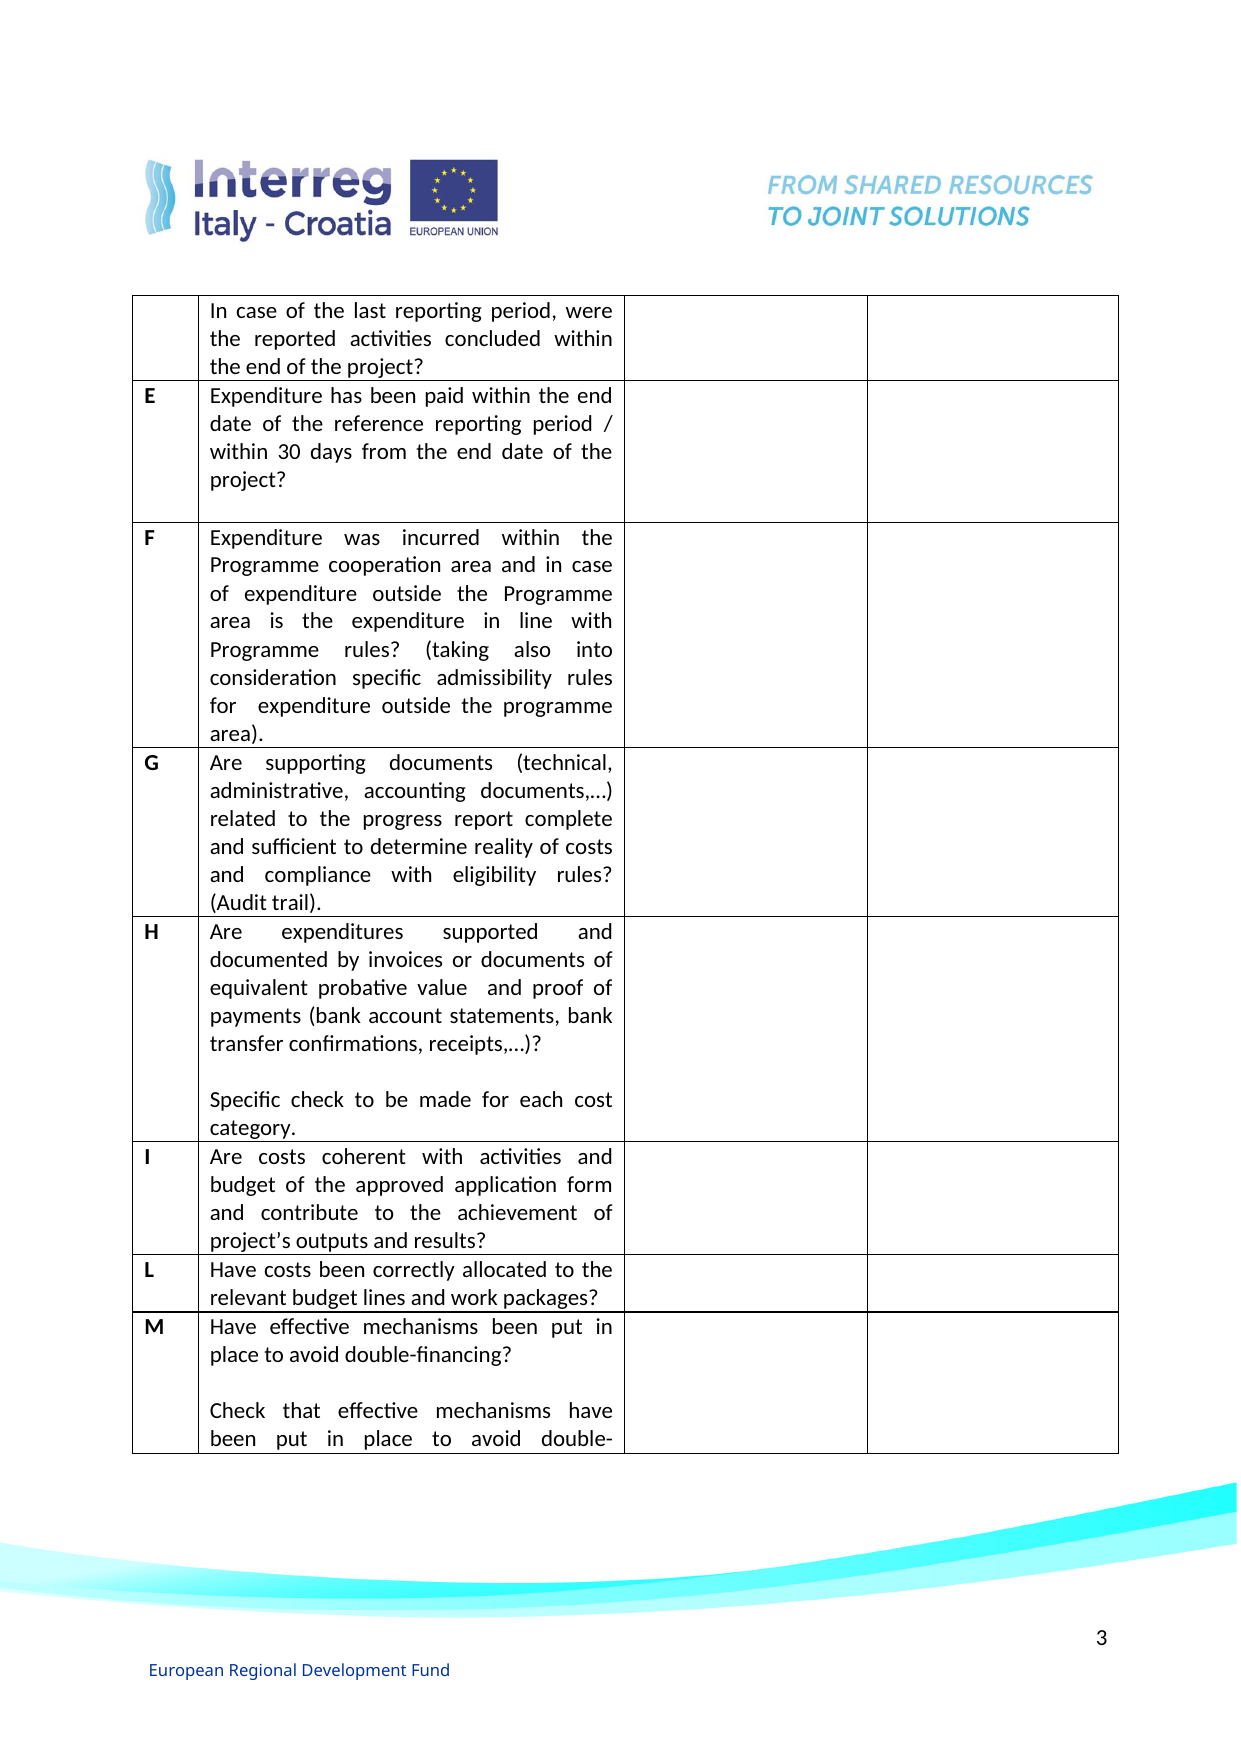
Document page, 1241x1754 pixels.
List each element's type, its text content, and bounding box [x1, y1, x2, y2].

table_cell [625, 1142, 867, 1254]
table_cell [868, 381, 1118, 522]
table_cell [868, 523, 1118, 747]
picture [3, 12, 1230, 247]
table_cell [625, 748, 867, 916]
table_cell [625, 1313, 867, 1452]
table_cell [868, 1313, 1118, 1452]
table_cell H [133, 917, 198, 1141]
table_cell Expenditure was incurred within the Programme cooperation area and in case of expenditure outside the Programme area is the expenditure in line with Programme rules? (taking also into consideration specific admissibility rules for expenditure outside the programme area). [199, 523, 624, 747]
table_cell [625, 296, 867, 380]
table_cell Are supporting documents (technical, administrative, accounting documents,…) related to the progress report complete and sufficient to determine reality of costs and compliance with eligibility rules? (Audit trail). [199, 748, 624, 916]
table_cell Are expenditures supported and documented by invoices or documents of equivalent probative value and proof of payments (bank account statements, bank transfer confirmations, receipts,…)? Specific check to be made for each cost category. [199, 917, 624, 1141]
table_cell M [133, 1313, 198, 1452]
table_cell Have costs been correctly allocated to the relevant budget lines and work packages? [199, 1255, 624, 1311]
table_cell [868, 1255, 1118, 1311]
table_cell [625, 917, 867, 1141]
table_cell L [133, 1255, 198, 1311]
table_cell F [133, 523, 198, 747]
table_cell D [133, 296, 198, 380]
table_cell [625, 523, 867, 747]
table_cell [625, 381, 867, 522]
table_cell Are costs coherent with activities and budget of the approved application form and contribute to the achievement of project’s outputs and results? [199, 1142, 624, 1254]
table_cell Expenditure has been paid within the end date of the reference reporting period / within 30 days from the end date of the project? [199, 381, 624, 522]
table_cell G [133, 748, 198, 916]
table_cell [868, 296, 1118, 380]
table_cell [868, 1142, 1118, 1254]
table_cell [868, 748, 1118, 916]
table_cell I [133, 1142, 198, 1254]
table_cell [868, 917, 1118, 1141]
table_cell E [133, 381, 198, 522]
table_cell [625, 1255, 867, 1311]
picture [0, 1475, 1236, 1619]
